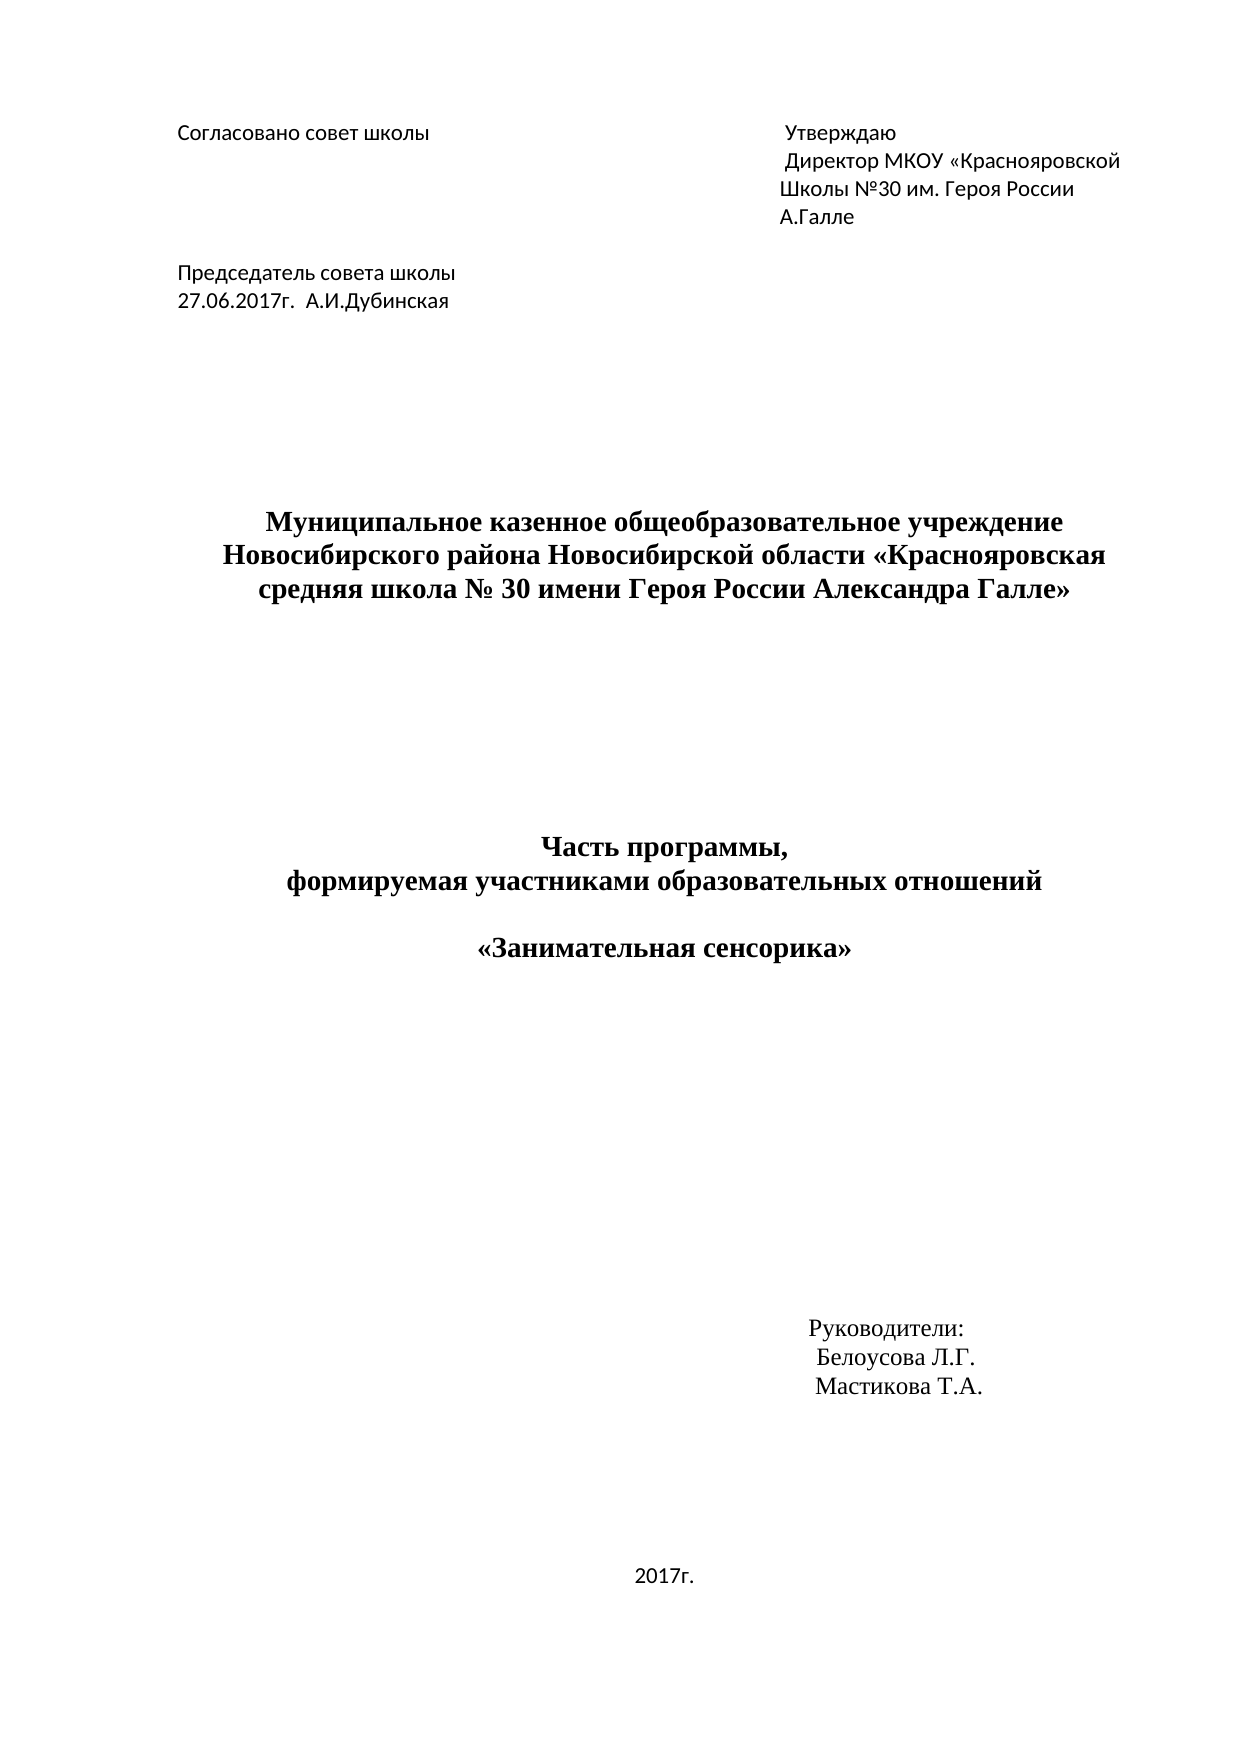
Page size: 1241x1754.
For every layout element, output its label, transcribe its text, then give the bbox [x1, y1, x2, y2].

text Часть программы, [177, 829, 1152, 863]
text Согласовано совет школы Утверждаю [177, 118, 1152, 146]
text 27.06.2017г. А.И.Дубинская [177, 286, 1152, 314]
text 2017г. [177, 1561, 1152, 1589]
text Муниципальное казенное общеобразовательное учреждение [177, 504, 1152, 537]
text Директор МКОУ «Краснояровской [177, 146, 1152, 174]
text Новосибирского района Новосибирской области «Краснояровская средняя школа № 30 имени Героя России Александра Галле» [177, 537, 1152, 604]
text формируемая участниками образовательных отношений [177, 863, 1152, 897]
text «Занимательная сенсорика» [177, 930, 1152, 964]
text Белоусова Л.Г. [177, 1342, 1152, 1371]
text Мастикова Т.А. [177, 1371, 1152, 1400]
text Председатель совета школы [177, 258, 1152, 286]
text Руководители: [177, 1313, 1152, 1342]
text А.Галле [177, 202, 1152, 230]
text Школы №30 им. Героя России [177, 174, 1152, 202]
